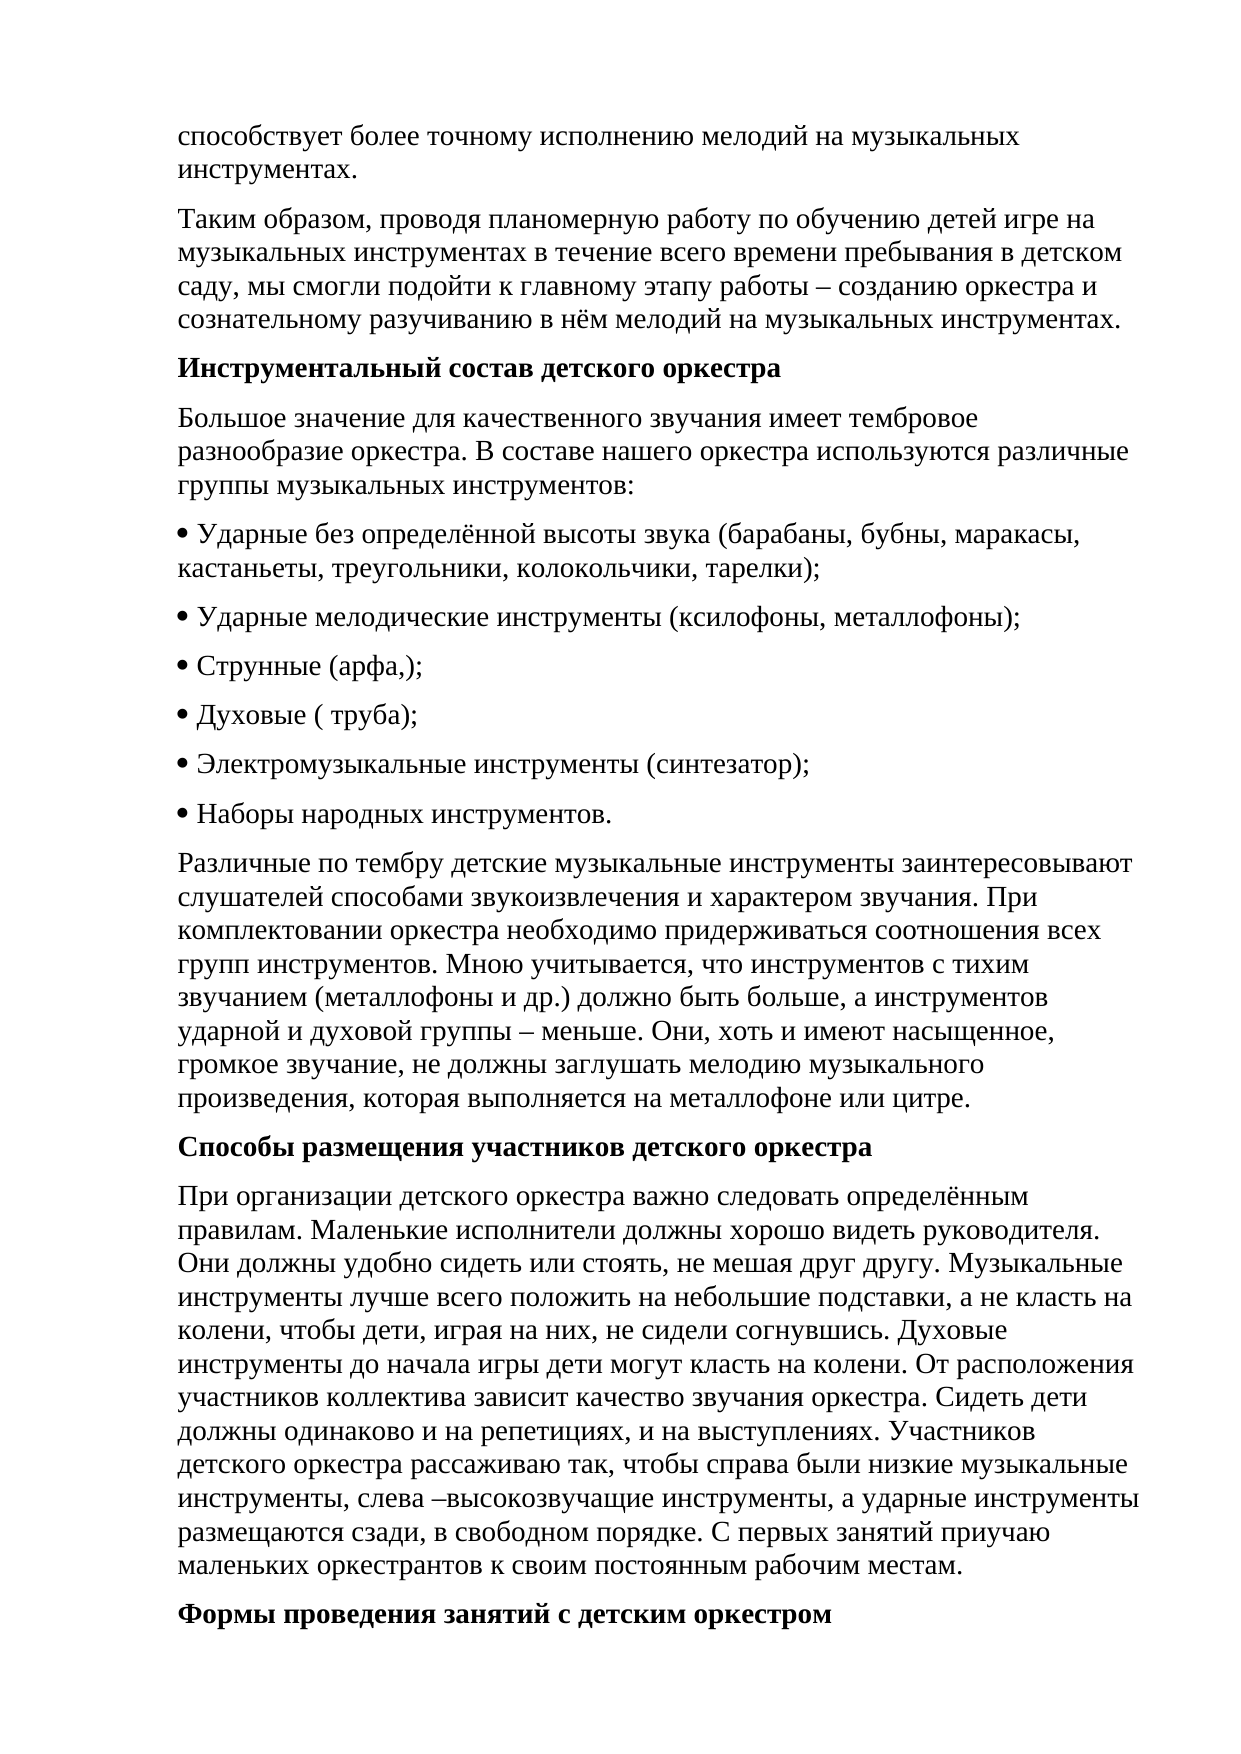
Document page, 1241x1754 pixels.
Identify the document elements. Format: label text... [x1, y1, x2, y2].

text Способы размещения участников детского оркестра [177, 1129, 1152, 1163]
text Инструментальный состав детского оркестра [177, 351, 1152, 384]
text Струнные (арфа,); [177, 648, 1152, 682]
text Духовые ( труба); [177, 697, 1152, 731]
text Ударные мелодические инструменты (ксилофоны, металлофоны); [177, 599, 1152, 632]
text Различные по тембру детские музыкальные инструменты заинтересовывают слушателей способами звукоизвлечения и характером звучания. При комплектовании оркестра необходимо придерживаться соотношения всех групп инструментов. Мною учитывается, что инструментов с тихим звучанием (металлофоны и др.) должно быть больше, а инструментов ударной и духовой группы – меньше. Они, хоть и имеют насыщенное, громкое звучание, не должны заглушать мелодию музыкального произведения, которая выполняется на металлофоне или цитре. [177, 845, 1152, 1113]
text Таким образом, проводя планомерную работу по обучению детей игре на музыкальных инструментах в течение всего времени пребывания в детском саду, мы смогли подойти к главному этапу работы – созданию оркестра и сознательному разучиванию в нём мелодий на музыкальных инструментах. [177, 201, 1152, 335]
text При организации детского оркестра важно следовать определённым правилам. Маленькие исполнители должны хорошо видеть руководителя. Они должны удобно сидеть или стоять, не мешая друг другу. Музыкальные инструменты лучше всего положить на небольшие подставки, а не класть на колени, чтобы дети, играя на них, не сидели согнувшись. Духовые инструменты до начала игры дети могут класть на колени. От расположения участников коллектива зависит качество звучания оркестра. Сидеть дети должны одинаково и на репетициях, и на выступлениях. Участников детского оркестра рассаживаю так, чтобы справа были низкие музыкальные инструменты, слева –высокозвучащие инструменты, а ударные инструменты размещаются сзади, в свободном порядке. С первых занятий приучаю маленьких оркестрантов к своим постоянным рабочим местам. [177, 1178, 1152, 1581]
text Наборы народных инструментов. [177, 796, 1152, 829]
text Электромузыкальные инструменты (синтезатор); [177, 747, 1152, 780]
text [177, 118, 1152, 185]
text Ударные без определённой высоты звука (барабаны, бубны, маракасы, кастаньеты, треугольники, колокольчики, тарелки); [177, 516, 1152, 583]
text Большое значение для качественного звучания имеет тембровое разнообразие оркестра. В составе нашего оркестра используются различные группы музыкальных инструментов: [177, 400, 1152, 500]
text Формы проведения занятий с детским оркестром [177, 1596, 1152, 1630]
